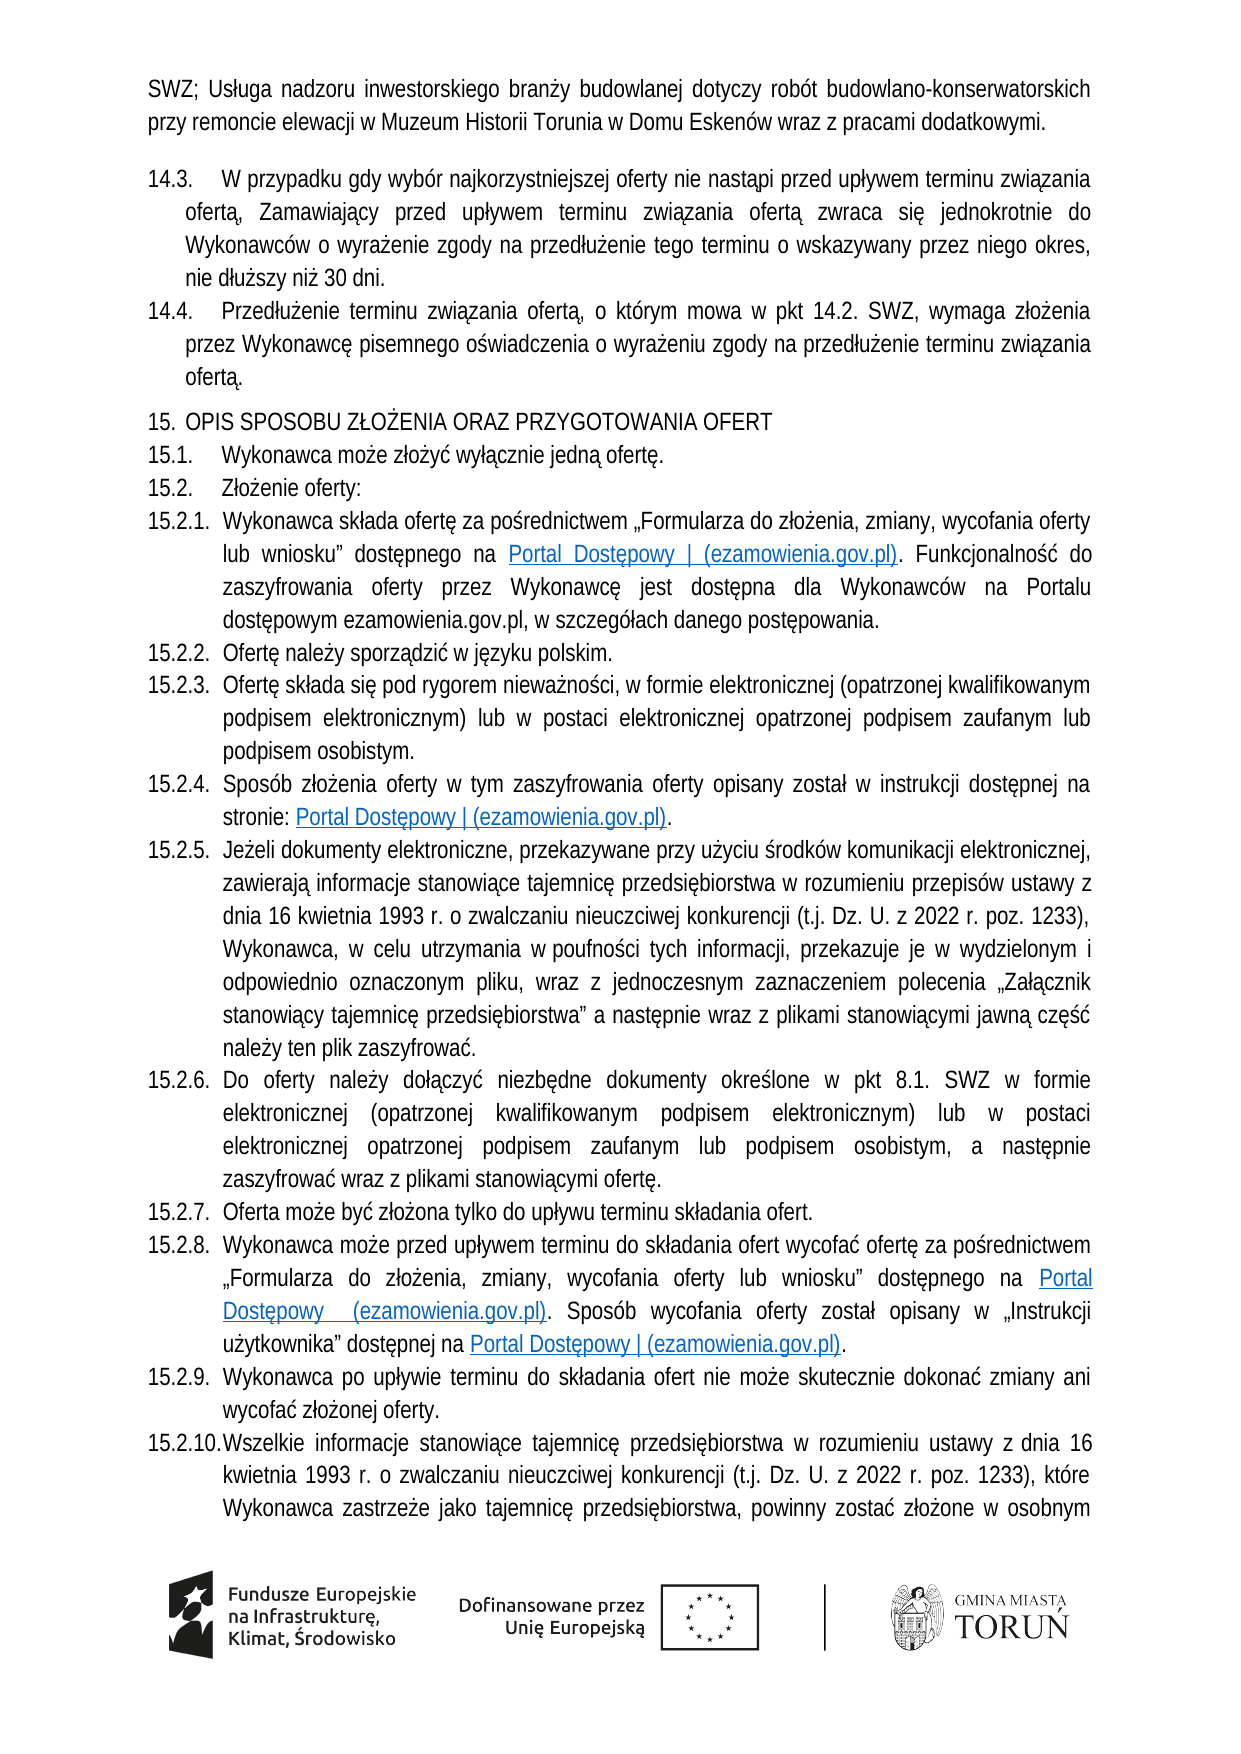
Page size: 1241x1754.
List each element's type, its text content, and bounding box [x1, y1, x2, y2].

list Złożenie oferty: [148, 473, 1093, 502]
list Jeżeli dokumenty elektroniczne, przekazywane przy użyciu środków komunikacji elektronicznej, zawierają informacje stanowiące tajemnicę przedsiębiorstwa w rozumieniu przepisów ustawy z dnia 16 kwietnia 1993 r. o zwalczaniu nieuczciwej konkurencji (t.j. Dz. U. z 2022 r. poz. 1233), Wykonawca, w celu utrzymania w poufności tych informacji, przekazuje je w wydzielonym i odpowiednio oznaczonym pliku, wraz z jednoczesnym zaznaczeniem polecenia „Załącznik stanowiący tajemnicę przedsiębiorstwa” a następnie wraz z plikami stanowiącymi jawną część należy ten plik zaszyfrować. [148, 835, 1093, 1061]
list Oferta może być złożona tylko do upływu terminu składania ofert. [148, 1197, 1093, 1226]
list OPIS SPOSOBU ZŁOŻENIA ORAZ PRZYGOTOWANIA OFERT [148, 407, 1093, 436]
list Wykonawca może złożyć wyłącznie jedną ofertę. [148, 440, 1093, 469]
list Wykonawca może przed upływem terminu do składania ofert wycofać ofertę za pośrednictwem „Formularza do złożenia, zmiany, wycofania oferty lub wniosku” dostępnego na Portal Dostępowy (ezamowienia.gov.pl). Sposób wycofania oferty został opisany w „Instrukcji użytkownika” dostępnej na Portal Dostępowy | (ezamowienia.gov.pl). [148, 1230, 1093, 1357]
list Wykonawca po upływie terminu do składania ofert nie może skutecznie dokonać zmiany ani wycofać złożonej oferty. [148, 1362, 1093, 1423]
list Przedłużenie terminu związania ofertą, o którym mowa w pkt 14.2. SWZ, wymaga złożenia przez Wykonawcę pisemnego oświadczenia o wyrażeniu zgody na przedłużenie terminu związania ofertą. [148, 296, 1093, 390]
list Ofertę należy sporządzić w języku polskim. [148, 637, 1093, 666]
list Do oferty należy dołączyć niezbędne dokumenty określone w pkt 8.1. SWZ w formie elektronicznej (opatrzonej kwalifikowanym podpisem elektronicznym) lub w postaci elektronicznej opatrzonej podpisem zaufanym lub podpisem osobistym, a następnie zaszyfrować wraz z plikami stanowiącymi ofertę. [148, 1065, 1093, 1193]
list Ofertę składa się pod rygorem nieważności, w formie elektronicznej (opatrzonej kwalifikowanym podpisem elektronicznym) lub w postaci elektronicznej opatrzonej podpisem zaufanym lub podpisem osobistym. [148, 670, 1093, 765]
list W przypadku gdy wybór najkorzystniejszej oferty nie nastąpi przed upływem terminu związania ofertą, Zamawiający przed upływem terminu związania ofertą zwraca się jednokrotnie do Wykonawców o wyrażenie zgody na przedłużenie tego terminu o wskazywany przez niego okres, nie dłuższy niż 30 dni. [148, 164, 1093, 292]
list Sposób złożenia oferty w tym zaszyfrowania oferty opisany został w instrukcji dostępnej na stronie: Portal Dostępowy | (ezamowienia.gov.pl). [148, 769, 1093, 831]
list Wykonawca składa ofertę za pośrednictwem „Formularza do złożenia, zmiany, wycofania oferty lub wniosku” dostępnego na Portal Dostępowy | (ezamowienia.gov.pl). Funkcjonalność do zaszyfrowania oferty przez Wykonawcę jest dostępna dla Wykonawców na Portalu dostępowym ezamowienia.gov.pl, w szczegółach danego postępowania. [148, 506, 1093, 633]
picture [147, 1548, 1093, 1681]
